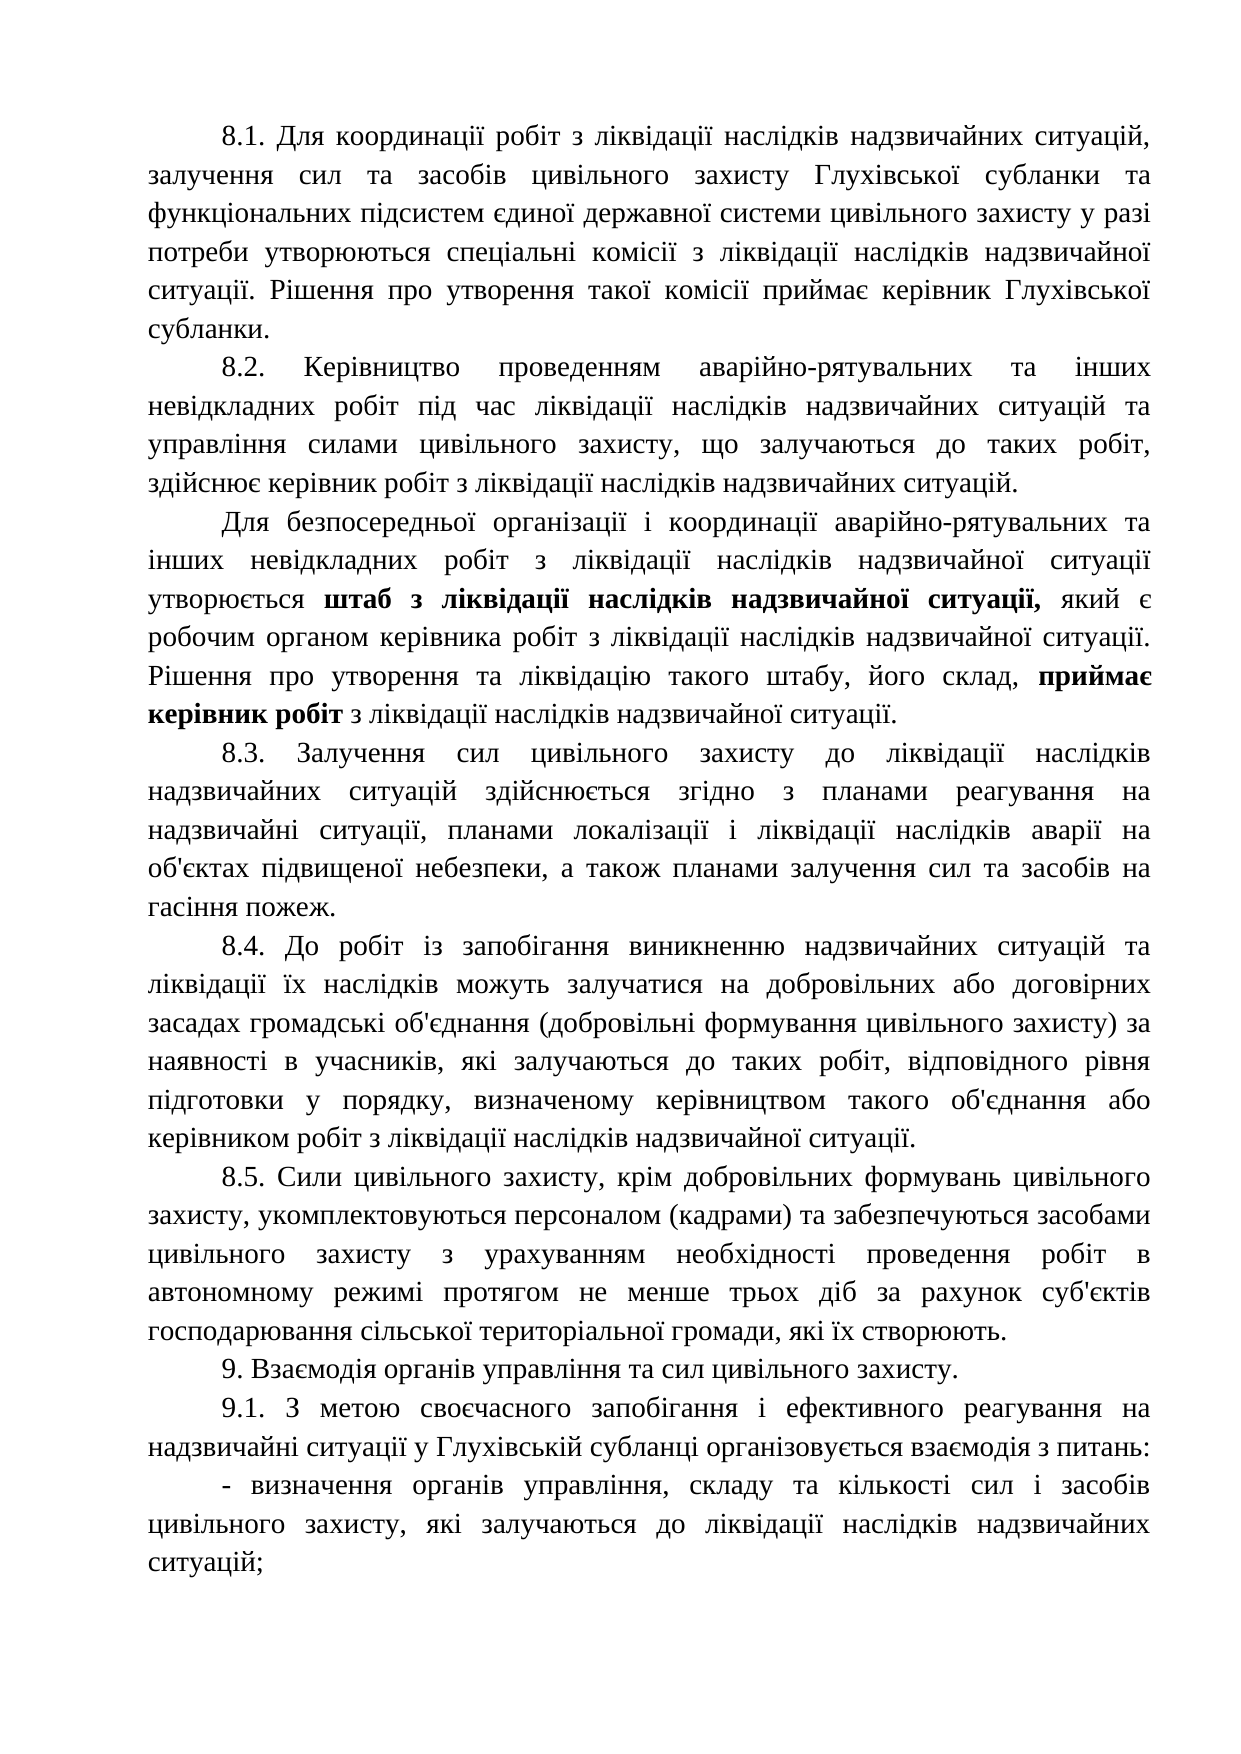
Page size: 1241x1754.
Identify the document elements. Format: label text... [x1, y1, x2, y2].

text 8.4. До робіт із запобігання виникненню надзвичайних ситуацій та ліквідації їх наслідків можуть залучатися на добровільних або договірних засадах громадські об'єднання (добровільні формування цивільного захисту) за наявності в учасників, які залучаються до таких робіт, відповідного рівня підготовки у порядку, визначеному керівництвом такого об'єднання або керівником робіт з ліквідації наслідків надзвичайної ситуації. [148, 928, 1152, 1154]
text 8.5. Сили цивільного захисту, крім добровільних формувань цивільного захисту, укомплектовуються персоналом (кадрами) та забезпечуються засобами цивільного захисту з урахуванням необхідності проведення робіт в автономному режимі протягом не менше трьох діб за рахунок суб'єктів господарювання сільської територіальної громади, які їх створюють. [148, 1159, 1152, 1347]
text 9. Взаємодія органів управління та сил цивільного захисту. [148, 1352, 1152, 1385]
text 8.1. Для координації робіт з ліквідації наслідків надзвичайних ситуацій, залучення сил та засобів цивільного захисту Глухівської субланки та функціональних підсистем єдиної державної системи цивільного захисту у разі потреби утворюються спеціальні комісії з ліквідації наслідків надзвичайної ситуації. Рішення про утворення такої комісії приймає керівник Глухівської субланки. [148, 118, 1152, 344]
text 8.3. Залучення сил цивільного захисту до ліквідації наслідків надзвичайних ситуацій здійснюється згідно з планами реагування на надзвичайні ситуації, планами локалізації і ліквідації наслідків аварії на об'єктах підвищеної небезпеки, а також планами залучення сил та засобів на гасіння пожеж. [148, 735, 1152, 923]
text 8.2. Керівництво проведенням аварійно-рятувальних та інших невідкладних робіт під час ліквідації наслідків надзвичайних ситуацій та управління силами цивільного захисту, що залучаються до таких робіт, здійснює керівник робіт з ліквідації наслідків надзвичайних ситуацій. [148, 349, 1152, 499]
text - визначення органів управління, складу та кількості сил і засобів цивільного захисту, які залучаються до ліквідації наслідків надзвичайних ситуацій; [148, 1467, 1152, 1578]
text 9.1. З метою своєчасного запобігання і ефективного реагування на надзвичайні ситуації у Глухівській субланці організовується взаємодія з питань: [148, 1390, 1152, 1462]
text Для безпосередньої організації і координації аварійно-рятувальних та інших невідкладних робіт з ліквідації наслідків надзвичайної ситуації утворюється штаб з ліквідації наслідків надзвичайної ситуації, який є робочим органом керівника робіт з ліквідації наслідків надзвичайної ситуації. Рішення про утворення та ліквідацію такого штабу, його склад, приймає керівник робіт з ліквідації наслідків надзвичайної ситуації. [148, 504, 1152, 730]
